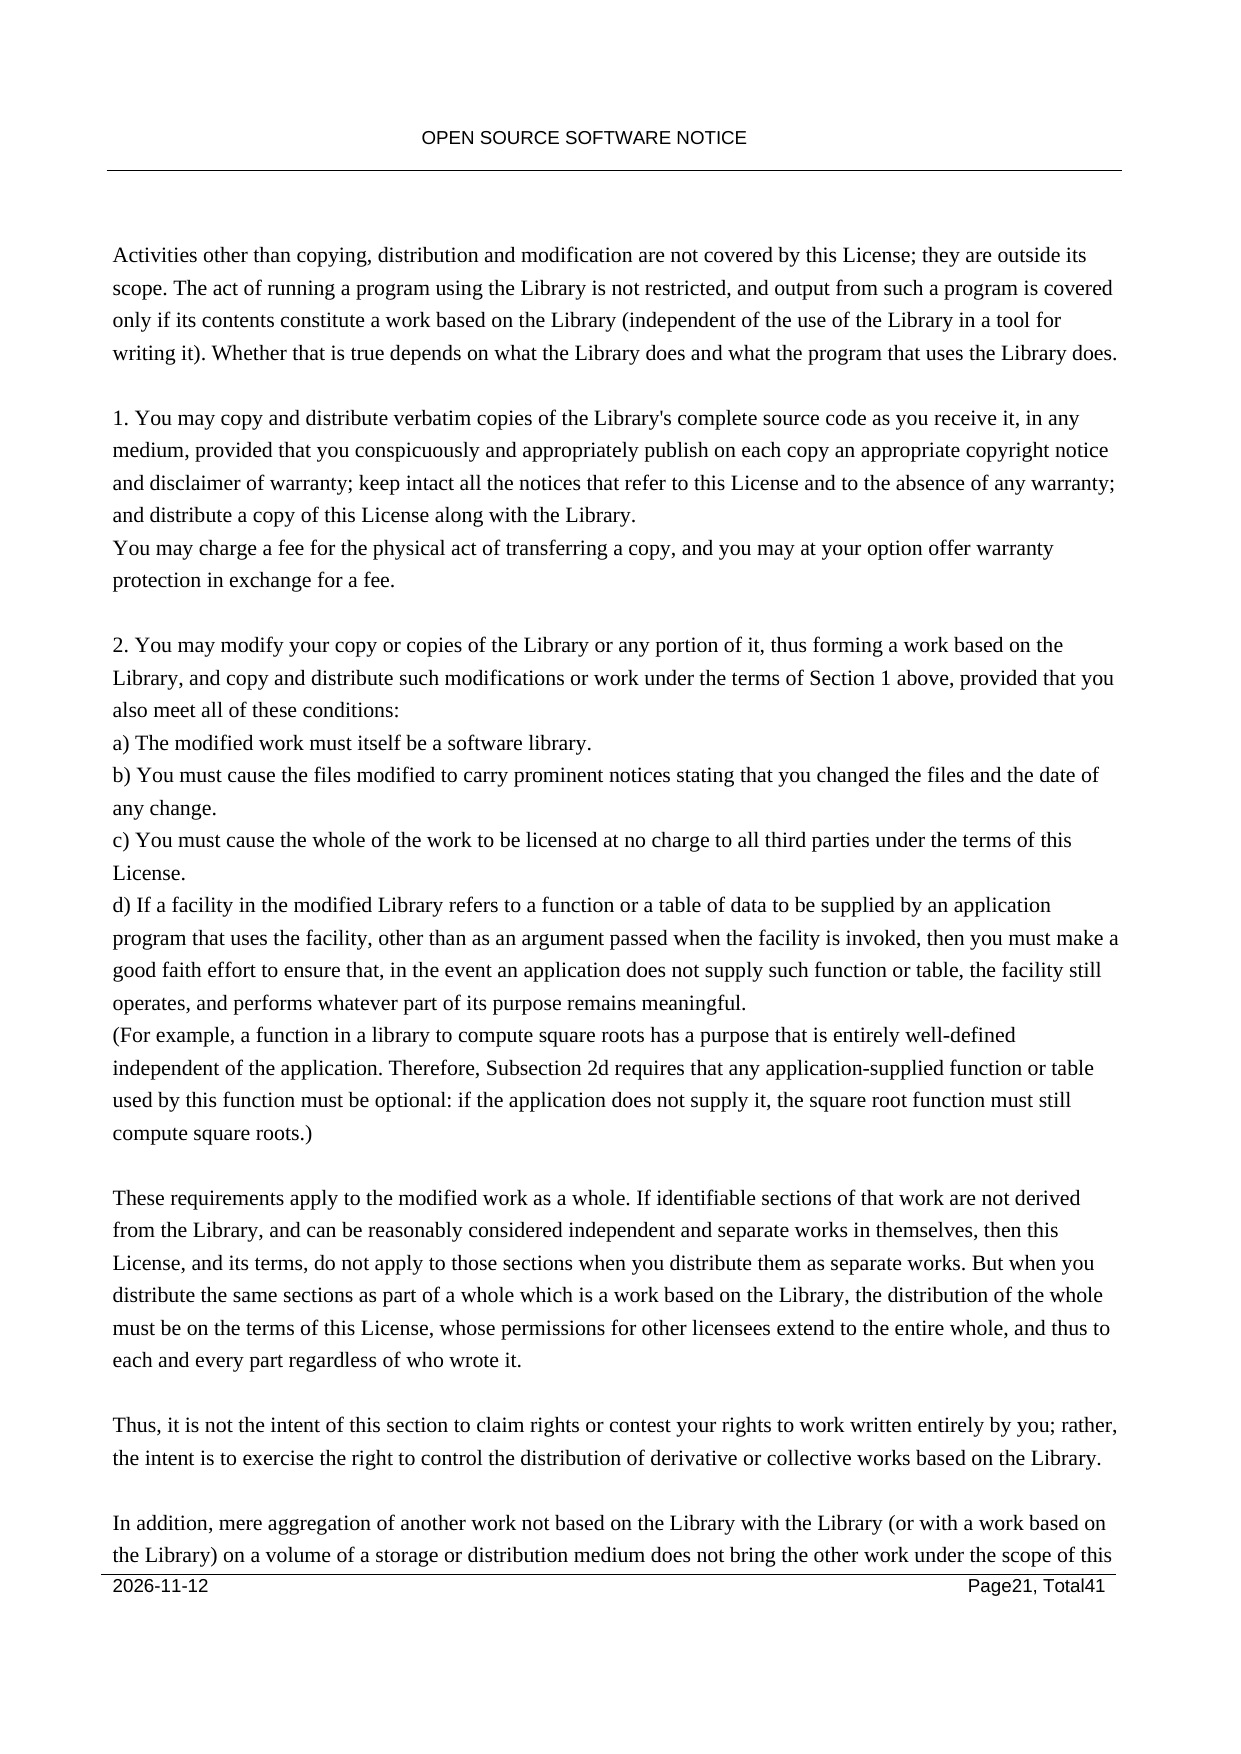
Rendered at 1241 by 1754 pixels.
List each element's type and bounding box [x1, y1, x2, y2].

text [112, 206, 1128, 1571]
